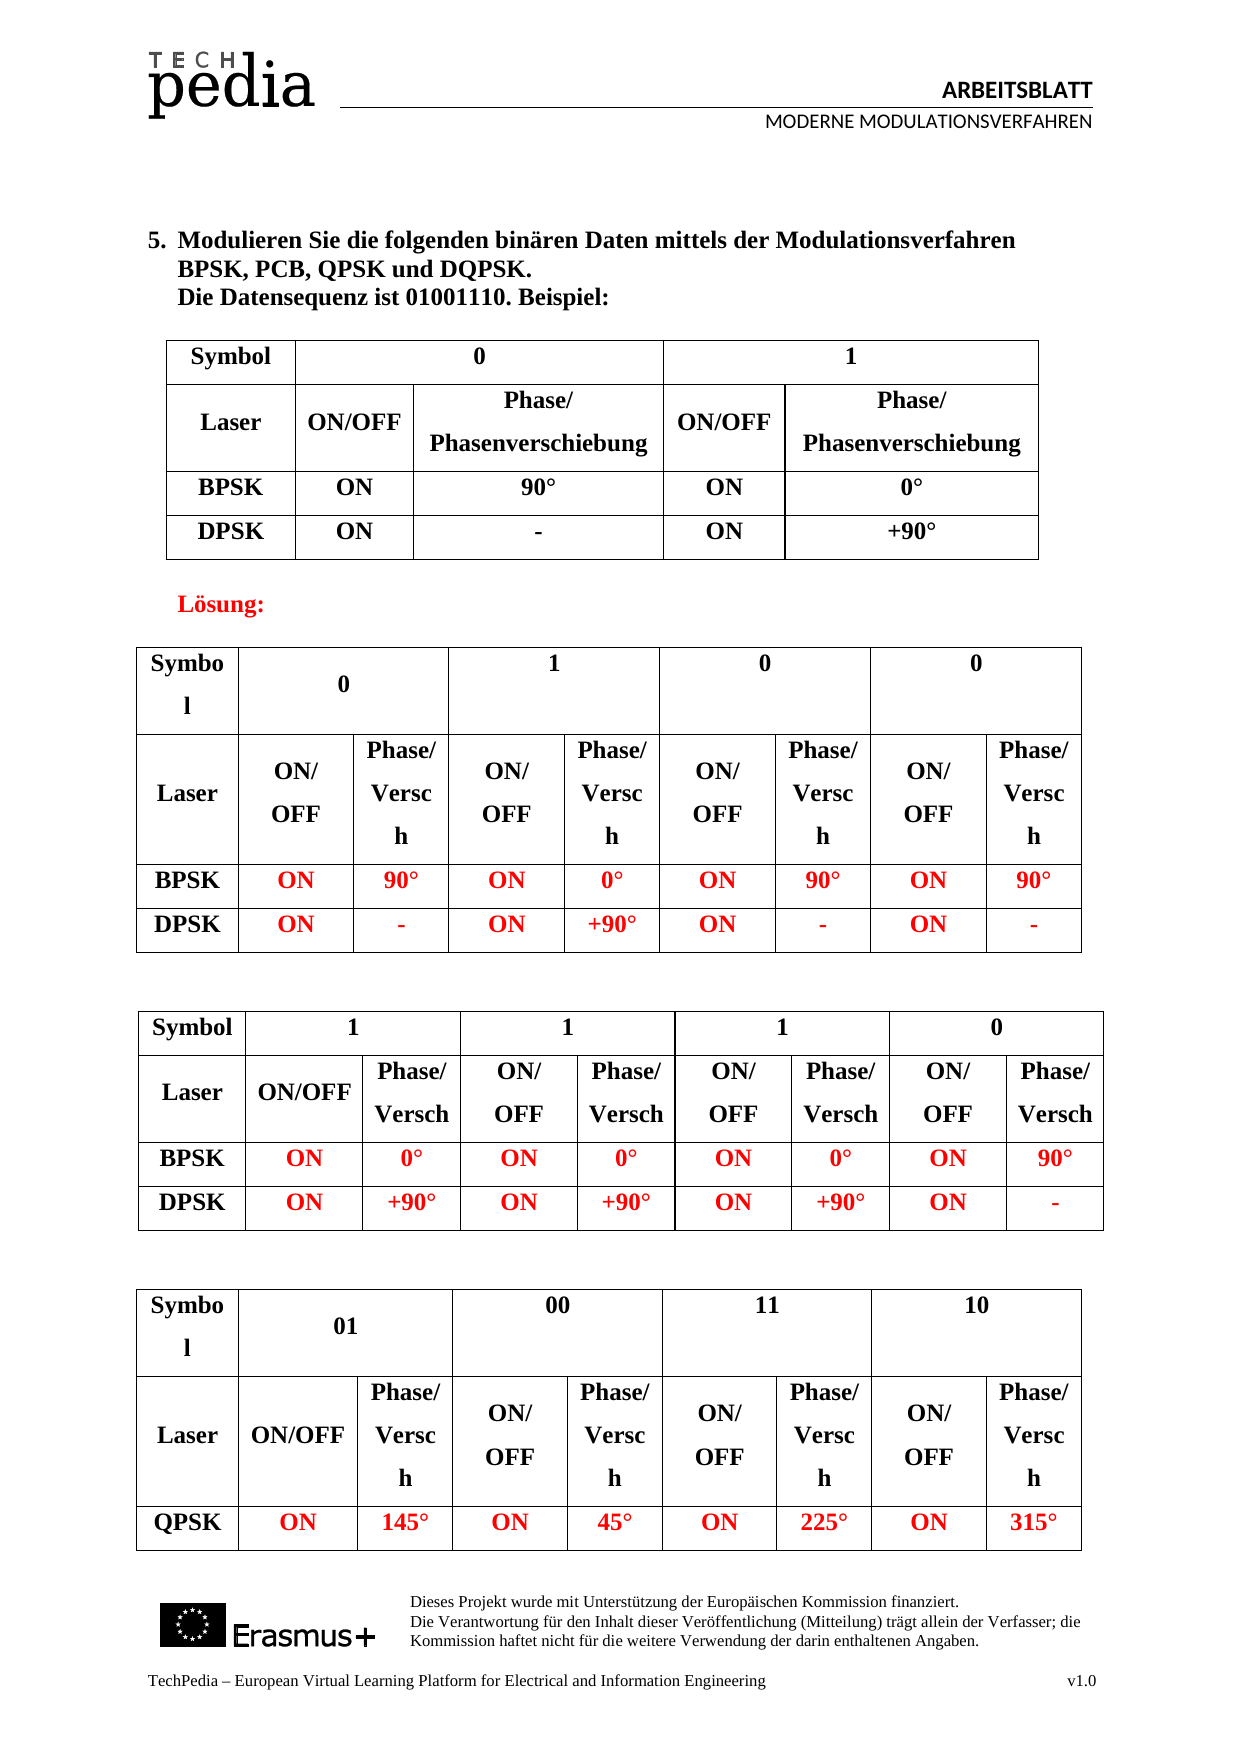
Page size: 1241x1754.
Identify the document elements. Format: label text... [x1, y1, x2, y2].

table_header Symbol [139, 1012, 245, 1055]
table_header 10 [872, 1290, 1081, 1376]
table_cell Phase/ Versch [777, 1377, 871, 1506]
table_cell ON/OFF [660, 735, 775, 864]
table_cell ON [890, 1187, 1006, 1230]
table_cell - [414, 516, 663, 559]
table_cell Phase/ Versch [363, 1056, 460, 1142]
table_cell +90° [565, 909, 659, 952]
table_header 11 [663, 1290, 871, 1376]
list Lösung: [177, 589, 1093, 618]
table_header 1 [461, 1012, 674, 1055]
table_cell Phase/ Versch [578, 1056, 674, 1142]
table_cell ON [246, 1187, 362, 1230]
table_cell DPSK [139, 1187, 245, 1230]
table_cell ON [239, 909, 353, 952]
table_header 0 [890, 1012, 1103, 1055]
table_cell Phase/ Versch [565, 735, 659, 864]
table_cell ON [872, 1507, 986, 1550]
table_cell Laser [137, 735, 238, 864]
table_cell BPSK [167, 472, 295, 515]
table_header 1 [676, 1012, 889, 1055]
table_cell Phase/ Versch [358, 1377, 452, 1506]
table_cell 90° [414, 472, 663, 515]
table_cell DPSK [167, 516, 295, 559]
table_cell ON [449, 909, 564, 952]
table_cell ON [676, 1187, 791, 1230]
table_header 1 [664, 341, 1038, 384]
table_cell Phase/ Versch [987, 735, 1081, 864]
table_cell +90° [578, 1187, 674, 1230]
table_header 01 [239, 1290, 452, 1376]
table_cell ON [461, 1143, 577, 1186]
table_cell ON [660, 865, 775, 908]
table_cell ON [660, 909, 775, 952]
list Die Datensequenz ist 01001110. Beispiel: [177, 282, 1093, 311]
table_cell +90° [792, 1187, 889, 1230]
table_cell Laser [139, 1056, 245, 1142]
table_header 1 [449, 648, 659, 734]
table_cell DPSK [137, 909, 238, 952]
table_cell ON [664, 516, 784, 559]
table_cell - [1007, 1187, 1103, 1230]
table_cell ON/OFF [664, 385, 784, 471]
table_cell 0° [363, 1143, 460, 1186]
table_cell 0° [792, 1143, 889, 1186]
table_cell Phase/ Phasenverschiebung [414, 385, 663, 471]
table_cell ON [449, 865, 564, 908]
table_cell 90° [1007, 1143, 1103, 1186]
table_cell BPSK [139, 1143, 245, 1186]
table_cell ON [676, 1143, 791, 1186]
table_cell Phase/ Versch [568, 1377, 662, 1506]
table_cell 90° [354, 865, 448, 908]
table_cell Laser [167, 385, 295, 471]
table_header 00 [453, 1290, 662, 1376]
table_header 1 [246, 1012, 460, 1055]
table_header 0 [239, 648, 448, 734]
table_cell ON/OFF [239, 1377, 357, 1506]
table_cell Phase/ Phasenverschiebung [786, 385, 1038, 471]
table_cell - [354, 909, 448, 952]
table_cell ON/OFF [872, 1377, 986, 1506]
table_cell ON/OFF [246, 1056, 362, 1142]
table_cell ON/OFF [663, 1377, 776, 1506]
table_cell ON [453, 1507, 567, 1550]
table_cell ON [664, 472, 784, 515]
table_cell - [776, 909, 870, 952]
table_cell - [987, 909, 1081, 952]
table_cell Phase/ Versch [792, 1056, 889, 1142]
table_cell ON [461, 1187, 577, 1230]
table_cell +90° [786, 516, 1038, 559]
table_cell +90° [363, 1187, 460, 1230]
table_header 0 [296, 341, 663, 384]
table_cell QPSK [137, 1507, 238, 1550]
table_header Symbol [167, 341, 295, 384]
table_cell ON [890, 1143, 1006, 1186]
table_cell ON/OFF [296, 385, 413, 471]
table_cell Phase/ Versch [1007, 1056, 1103, 1142]
table_cell Phase/ Versch [987, 1377, 1081, 1506]
table_cell ON [663, 1507, 776, 1550]
table_cell ON [871, 909, 986, 952]
table_cell 315° [987, 1507, 1081, 1550]
table_cell ON/OFF [871, 735, 986, 864]
table_header 0 [660, 648, 870, 734]
table_cell 90° [776, 865, 870, 908]
table_cell Laser [137, 1377, 238, 1506]
table_cell ON [296, 516, 413, 559]
table_cell ON [246, 1143, 362, 1186]
table_cell 0° [786, 472, 1038, 515]
table_cell ON [296, 472, 413, 515]
table_cell 225° [777, 1507, 871, 1550]
table_cell 145° [358, 1507, 452, 1550]
table_cell ON [239, 1507, 357, 1550]
table_cell ON/OFF [461, 1056, 577, 1142]
table_cell ON [239, 865, 353, 908]
table_header 0 [871, 648, 1081, 734]
table_cell ON/OFF [676, 1056, 791, 1142]
table_cell ON/OFF [890, 1056, 1006, 1142]
table_cell BPSK [137, 865, 238, 908]
table_header Symbol [137, 1290, 238, 1376]
table_header Symbol [137, 648, 238, 734]
table_cell Phase/ Versch [354, 735, 448, 864]
table_cell 90° [987, 865, 1081, 908]
table_cell 0° [578, 1143, 674, 1186]
table_cell ON/OFF [449, 735, 564, 864]
table_cell Phase/ Versch [776, 735, 870, 864]
table_cell ON/OFF [453, 1377, 567, 1506]
table_cell 45° [568, 1507, 662, 1550]
table_cell ON/OFF [239, 735, 353, 864]
table_cell 0° [565, 865, 659, 908]
table_cell ON [871, 865, 986, 908]
text Modulieren Sie die folgenden binären Daten mittels der Modulationsverfahren BPSK, PCB, QPSK und DQPSK. [148, 225, 1093, 282]
